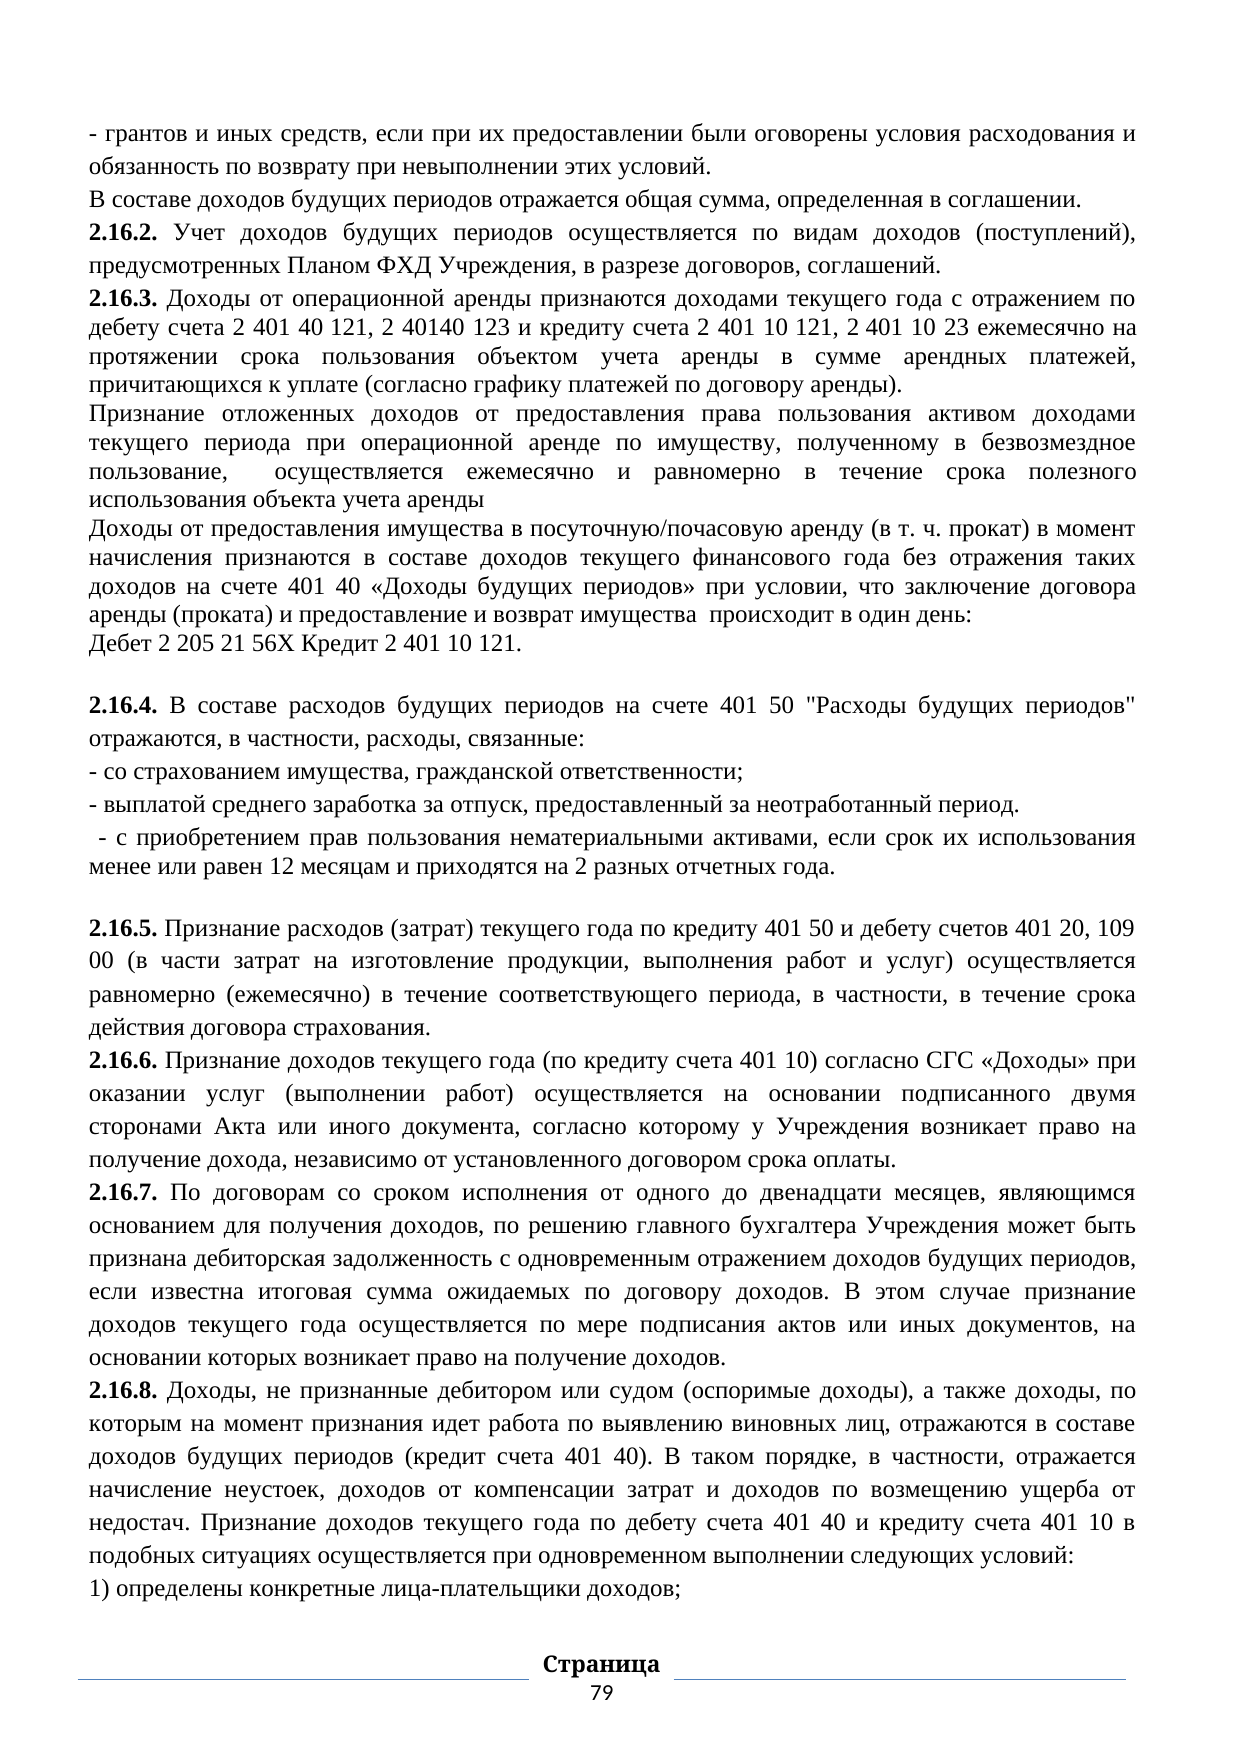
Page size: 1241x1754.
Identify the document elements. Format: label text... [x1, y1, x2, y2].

text В составе доходов будущих периодов отражается общая сумма, определенная в соглашении. [89, 184, 1137, 213]
text Признание отложенных доходов от предоставления права пользования активом доходами текущего периода при операционной аренде по имуществу, полученному в безвозмездное пользование, осуществляется ежемесячно и равномерно в течение срока полезного использования объекта учета аренды [89, 398, 1137, 513]
text 2.16.4. В составе расходов будущих периодов на счете 401 50 "Расходы будущих периодов" отражаются, в частности, расходы, связанные: [89, 690, 1137, 752]
text Доходы от предоставления имущества в посуточную/почасовую аренду (в т. ч. прокат) в момент начисления признаются в составе доходов текущего финансового года без отражения таких доходов на счете 401 40 «Доходы будущих периодов» при условии, что заключение договора аренды (проката) и предоставление и возврат имущества происходит в один день: [89, 513, 1137, 628]
text - грантов и иных средств, если при их предоставлении были оговорены условия расходования и обязанность по возврату при невыполнении этих условий. [89, 118, 1137, 180]
text 2.16.6. Признание доходов текущего года (по кредиту счета 401 10) согласно СГС «Доходы» при оказании услуг (выполнении работ) осуществляется на основании подписанного двумя сторонами Акта или иного документа, согласно которому у Учреждения возникает право на получение дохода, независимо от установленного договором срока оплаты. [89, 1045, 1137, 1172]
text 2.16.7. По договорам со сроком исполнения от одного до двенадцати месяцев, являющимся основанием для получения доходов, по решению главного бухгалтера Учреждения может быть признана дебиторская задолженность с одновременным отражением доходов будущих периодов, если известна итоговая сумма ожидаемых по договору доходов. В этом случае признание доходов текущего года осуществляется по мере подписания актов или иных документов, на основании которых возникает право на получение доходов. [89, 1177, 1137, 1371]
text - с приобретением прав пользования нематериальными активами, если срок их использования менее или равен 12 месяцам и приходятся на 2 разных отчетных года. [89, 822, 1137, 879]
text - выплатой среднего заработка за отпуск, предоставленный за неотработанный период. [89, 789, 1137, 818]
text - со страхованием имущества, гражданской ответственности; [89, 756, 1137, 785]
text 2.16.2. Учет доходов будущих периодов осуществляется по видам доходов (поступлений), предусмотренных Планом ФХД Учреждения, в разрезе договоров, соглашений. [89, 217, 1137, 279]
text Дебет 2 205 21 56Х Кредит 2 401 10 121. [89, 628, 1137, 657]
text 1) определены конкретные лица-плательщики доходов; [89, 1573, 1137, 1602]
text 2.16.5. Признание расходов (затрат) текущего года по кредиту 401 50 и дебету счетов 401 20, 109 00 (в части затрат на изготовление продукции, выполнения работ и услуг) осуществляется равномерно (ежемесячно) в течение соответствующего периода, в частности, в течение срока действия договора страхования. [89, 913, 1137, 1040]
text 2.16.8. Доходы, не признанные дебитором или судом (оспоримые доходы), а также доходы, по которым на момент признания идет работа по выявлению виновных лиц, отражаются в составе доходов будущих периодов (кредит счета 401 40). В таком порядке, в частности, отражается начисление неустоек, доходов от компенсации затрат и доходов по возмещению ущерба от недостач. Признание доходов текущего года по дебету счета 401 40 и кредиту счета 401 10 в подобных ситуациях осуществляется при одновременном выполнении следующих условий: [89, 1375, 1137, 1569]
text 2.16.3. Доходы от операционной аренды признаются доходами текущего года с отражением по дебету счета 2 401 40 121, 2 40140 123 и кредиту счета 2 401 10 121, 2 401 10 23 ежемесячно на протяжении срока пользования объектом учета аренды в сумме арендных платежей, причитающихся к уплате (согласно графику платежей по договору аренды). [89, 283, 1137, 398]
